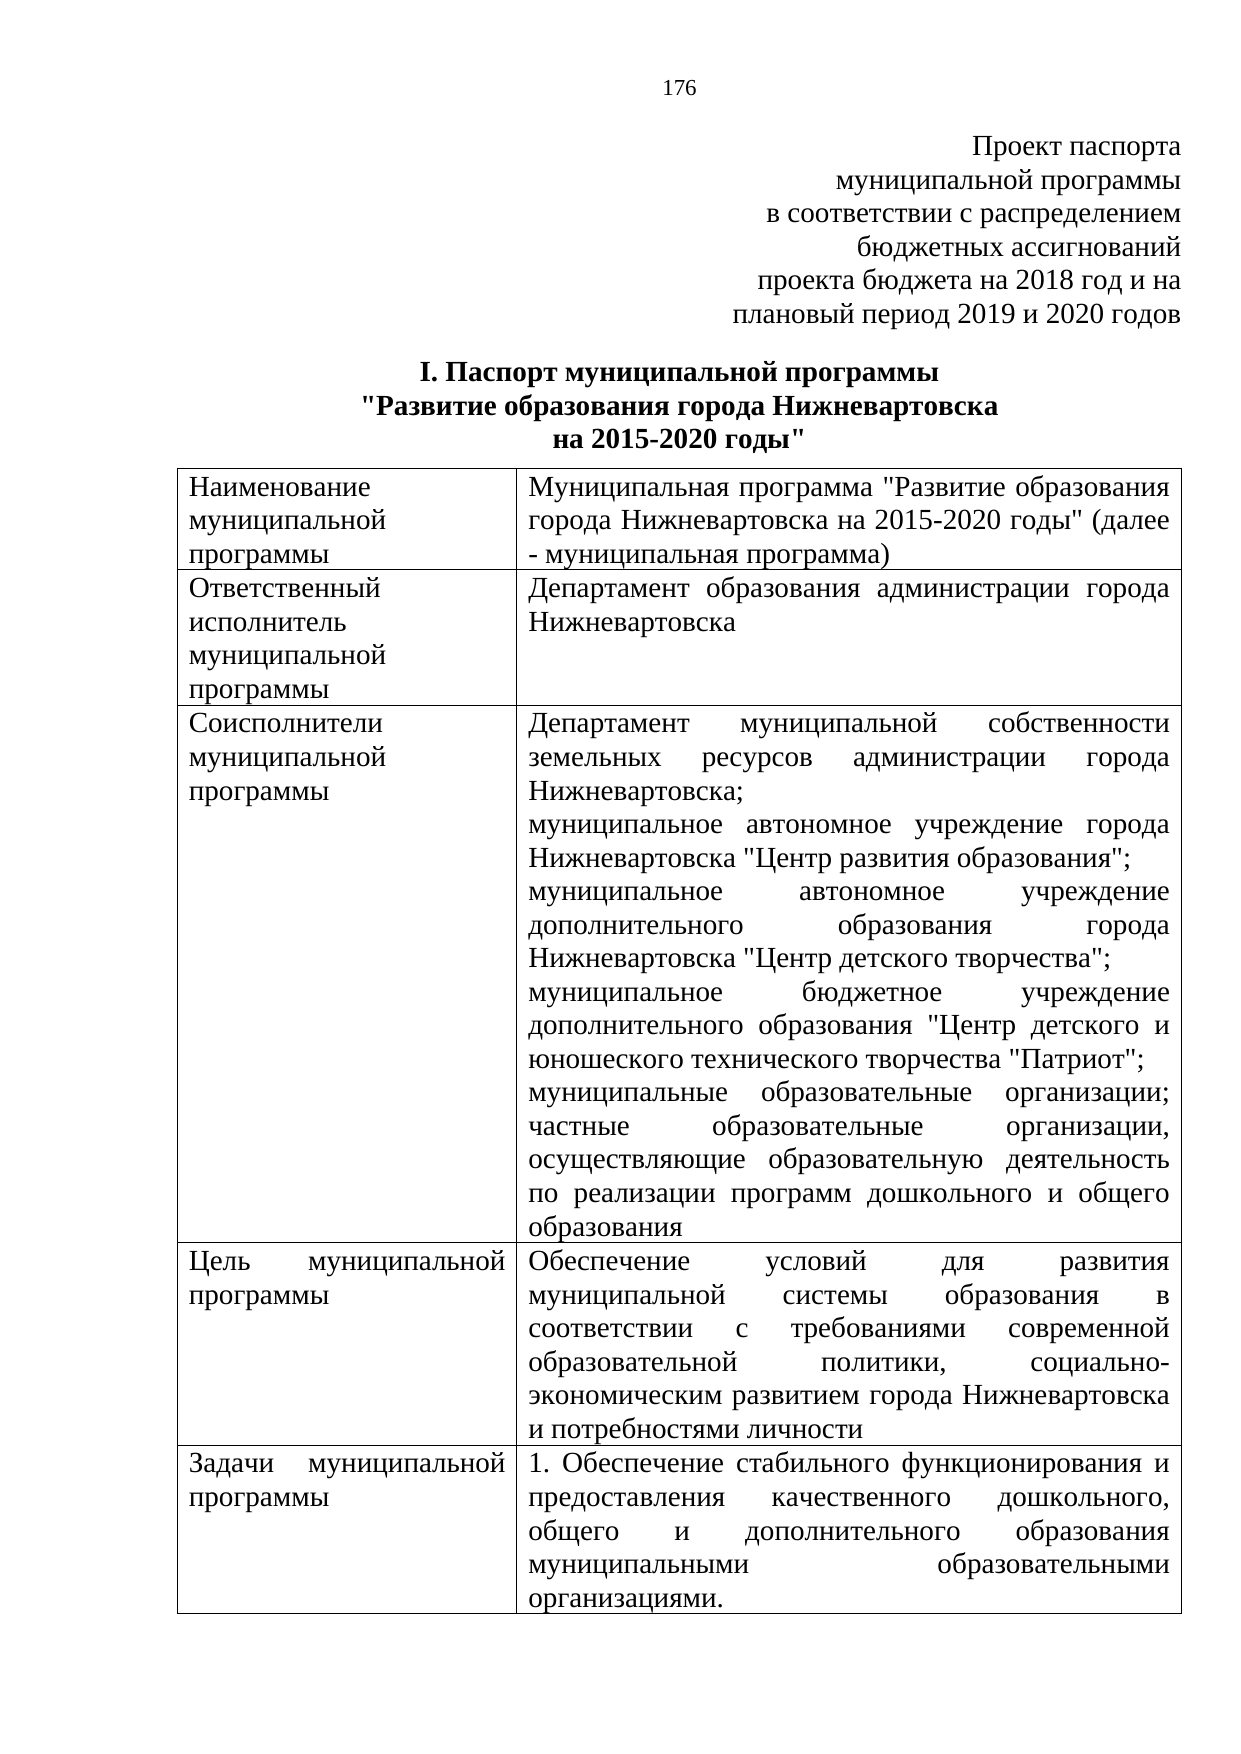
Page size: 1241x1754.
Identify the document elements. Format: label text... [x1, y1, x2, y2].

text Проект паспорта [177, 128, 1181, 162]
text муниципальной программы [177, 162, 1181, 195]
text проекта бюджета на 2018 год и на [177, 262, 1181, 296]
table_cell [517, 1446, 1181, 1613]
table_cell Ответственный исполнитель муниципальной программы [178, 570, 516, 704]
text в соответствии с распределением [177, 195, 1181, 229]
table_cell Департамент образования администрации города Нижневартовска [517, 570, 1181, 704]
table_cell Цель муниципальной программы [178, 1243, 516, 1444]
text I. Паспорт муниципальной программы [177, 354, 1181, 388]
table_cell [178, 1446, 516, 1613]
text плановый период 2019 и 2020 годов [177, 296, 1181, 329]
table_cell Департамент муниципальной собственности земельных ресурсов администрации города Нижневартовска; муниципальное автономное учреждение города Нижневартовска "Центр развития образования"; муниципальное автономное учреждение дополнительного образования города Нижневартовска "Центр детского творчества"; муниципальное бюджетное учреждение дополнительного образования "Центр детского и юношеского технического творчества "Патриот"; муниципальные образовательные организации; частные образовательные организации, осуществляющие образовательную деятельность по реализации программ дошкольного и общего образования [517, 706, 1181, 1242]
table_cell Соисполнители муниципальной программы [178, 706, 516, 1242]
text бюджетных ассигнований [177, 229, 1181, 262]
text на 2015-2020 годы" [177, 422, 1181, 455]
table_header Наименование муниципальной программы [178, 469, 516, 569]
table_header Муниципальная программа "Развитие образования города Нижневартовска на 2015-2020 годы" (далее - муниципальная программа) [517, 469, 1181, 569]
table_cell Обеспечение условий для развития муниципальной системы образования в соответствии с требованиями современной образовательной политики, социально-экономическим развитием города Нижневартовска и потребностями личности [517, 1243, 1181, 1444]
text "Развитие образования города Нижневартовска [177, 388, 1181, 422]
